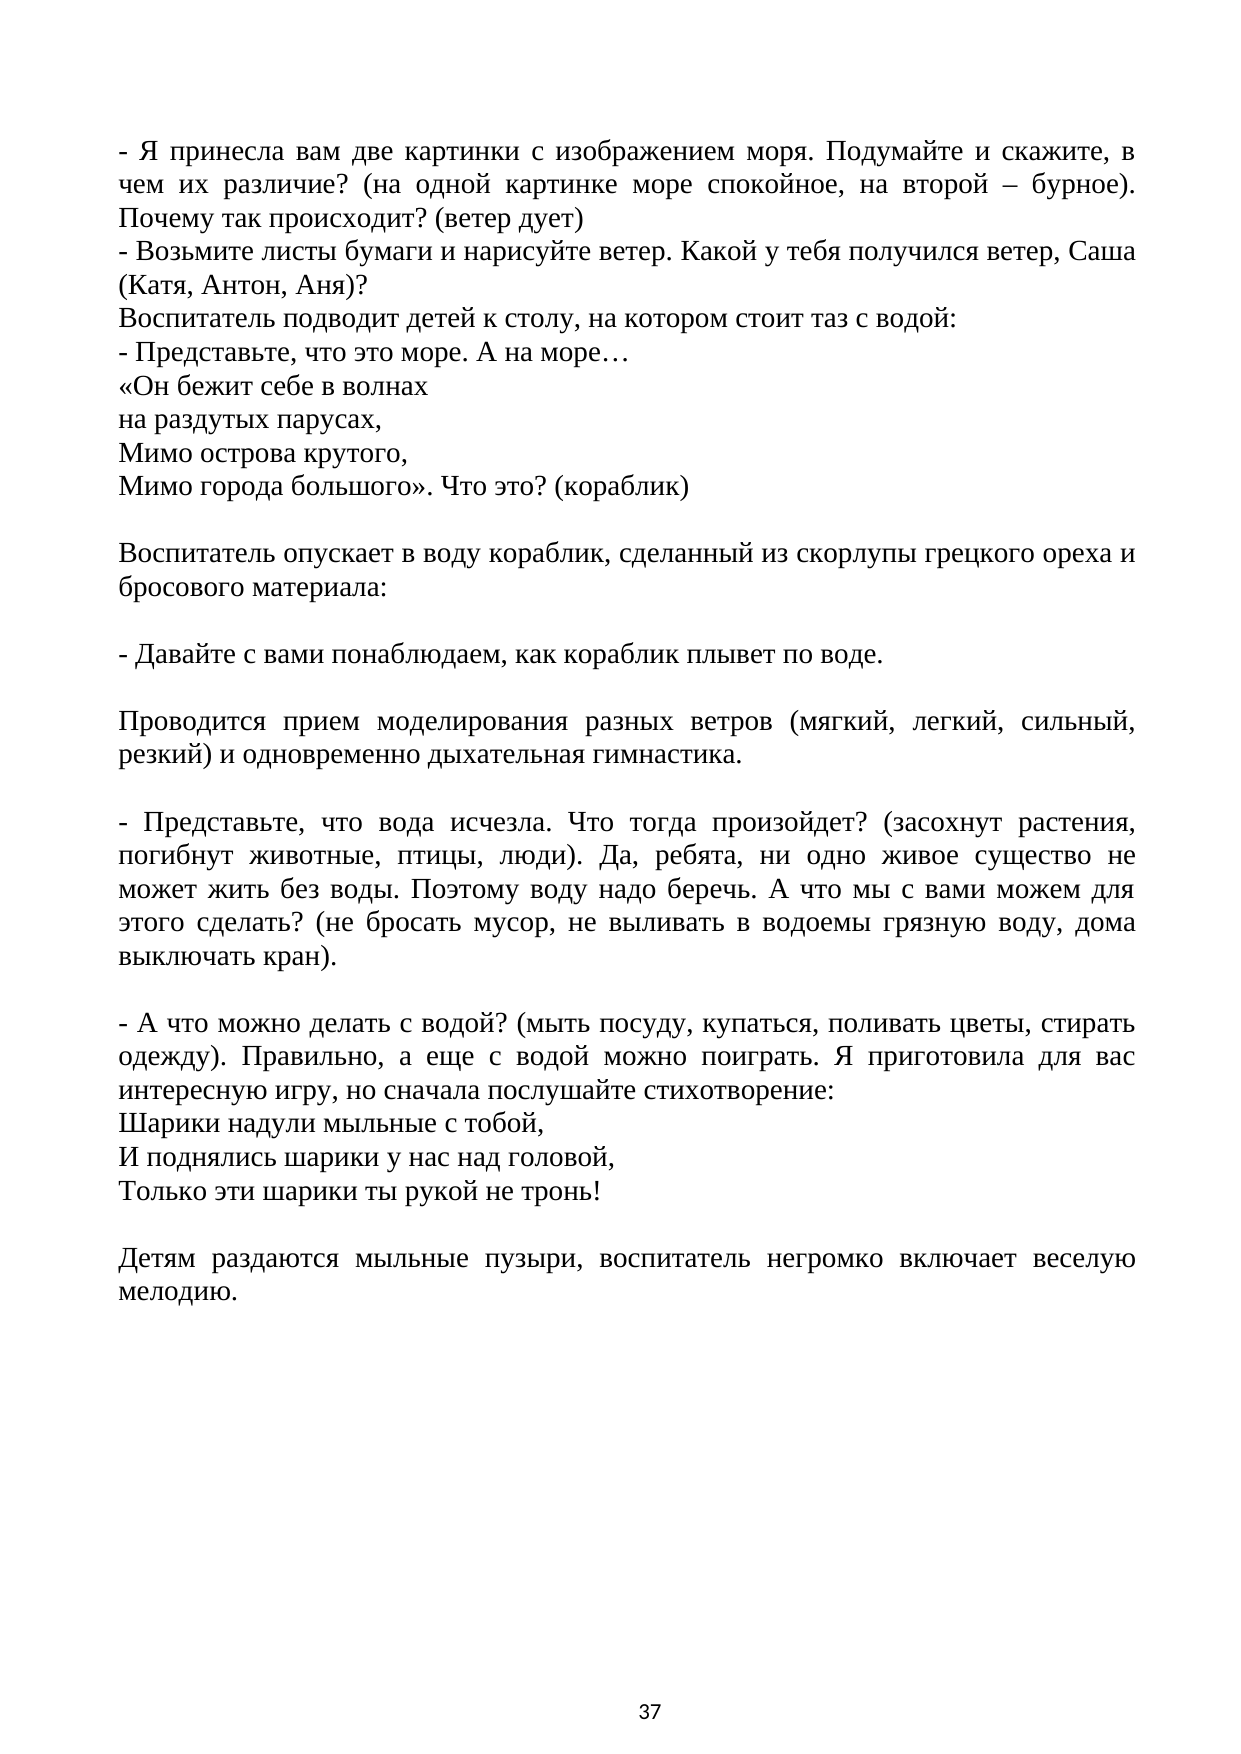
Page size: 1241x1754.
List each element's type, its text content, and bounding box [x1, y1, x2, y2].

text Только эти шарики ты рукой не тронь! [118, 1173, 1137, 1206]
text «Он бежит себе в волнах [118, 368, 1137, 401]
text - А что можно делать с водой? (мыть посуду, купаться, поливать цветы, стирать одежду). Правильно, а еще с водой можно поиграть. Я приготовила для вас интересную игру, но сначала послушайте стихотворение: [118, 1005, 1137, 1106]
text Проводится прием моделирования разных ветров (мягкий, легкий, сильный, резкий) и одновременно дыхательная гимнастика. [118, 703, 1137, 770]
text - Я принесла вам две картинки с изображением моря. Подумайте и скажите, в чем их различие? (на одной картинке море спокойное, на второй – бурное). Почему так происходит? (ветер дует) [118, 133, 1137, 233]
text - Возьмите листы бумаги и нарисуйте ветер. Какой у тебя получился ветер, Саша (Катя, Антон, Аня)? [118, 233, 1137, 301]
text - Представьте, что это море. А на море… [118, 334, 1137, 368]
text Мимо города большого». Что это? (кораблик) [118, 468, 1137, 502]
text - Давайте с вами понаблюдаем, как кораблик плывет по воде. [118, 636, 1137, 669]
text на раздутых парусах, [118, 401, 1137, 435]
text Шарики надули мыльные с тобой, [118, 1106, 1137, 1139]
text Воспитатель подводит детей к столу, на котором стоит таз с водой: [118, 301, 1137, 334]
text Воспитатель опускает в воду кораблик, сделанный из скорлупы грецкого ореха и бросового материала: [118, 535, 1137, 602]
text Мимо острова крутого, [118, 435, 1137, 468]
text Детям раздаются мыльные пузыри, воспитатель негромко включает веселую мелодию. [118, 1240, 1137, 1307]
text - Представьте, что вода исчезла. Что тогда произойдет? (засохнут растения, погибнут животные, птицы, люди). Да, ребята, ни одно живое существо не может жить без воды. Поэтому воду надо беречь. А что мы с вами можем для этого сделать? (не бросать мусор, не выливать в водоемы грязную воду, дома выключать кран). [118, 804, 1137, 971]
text И поднялись шарики у нас над головой, [118, 1139, 1137, 1173]
